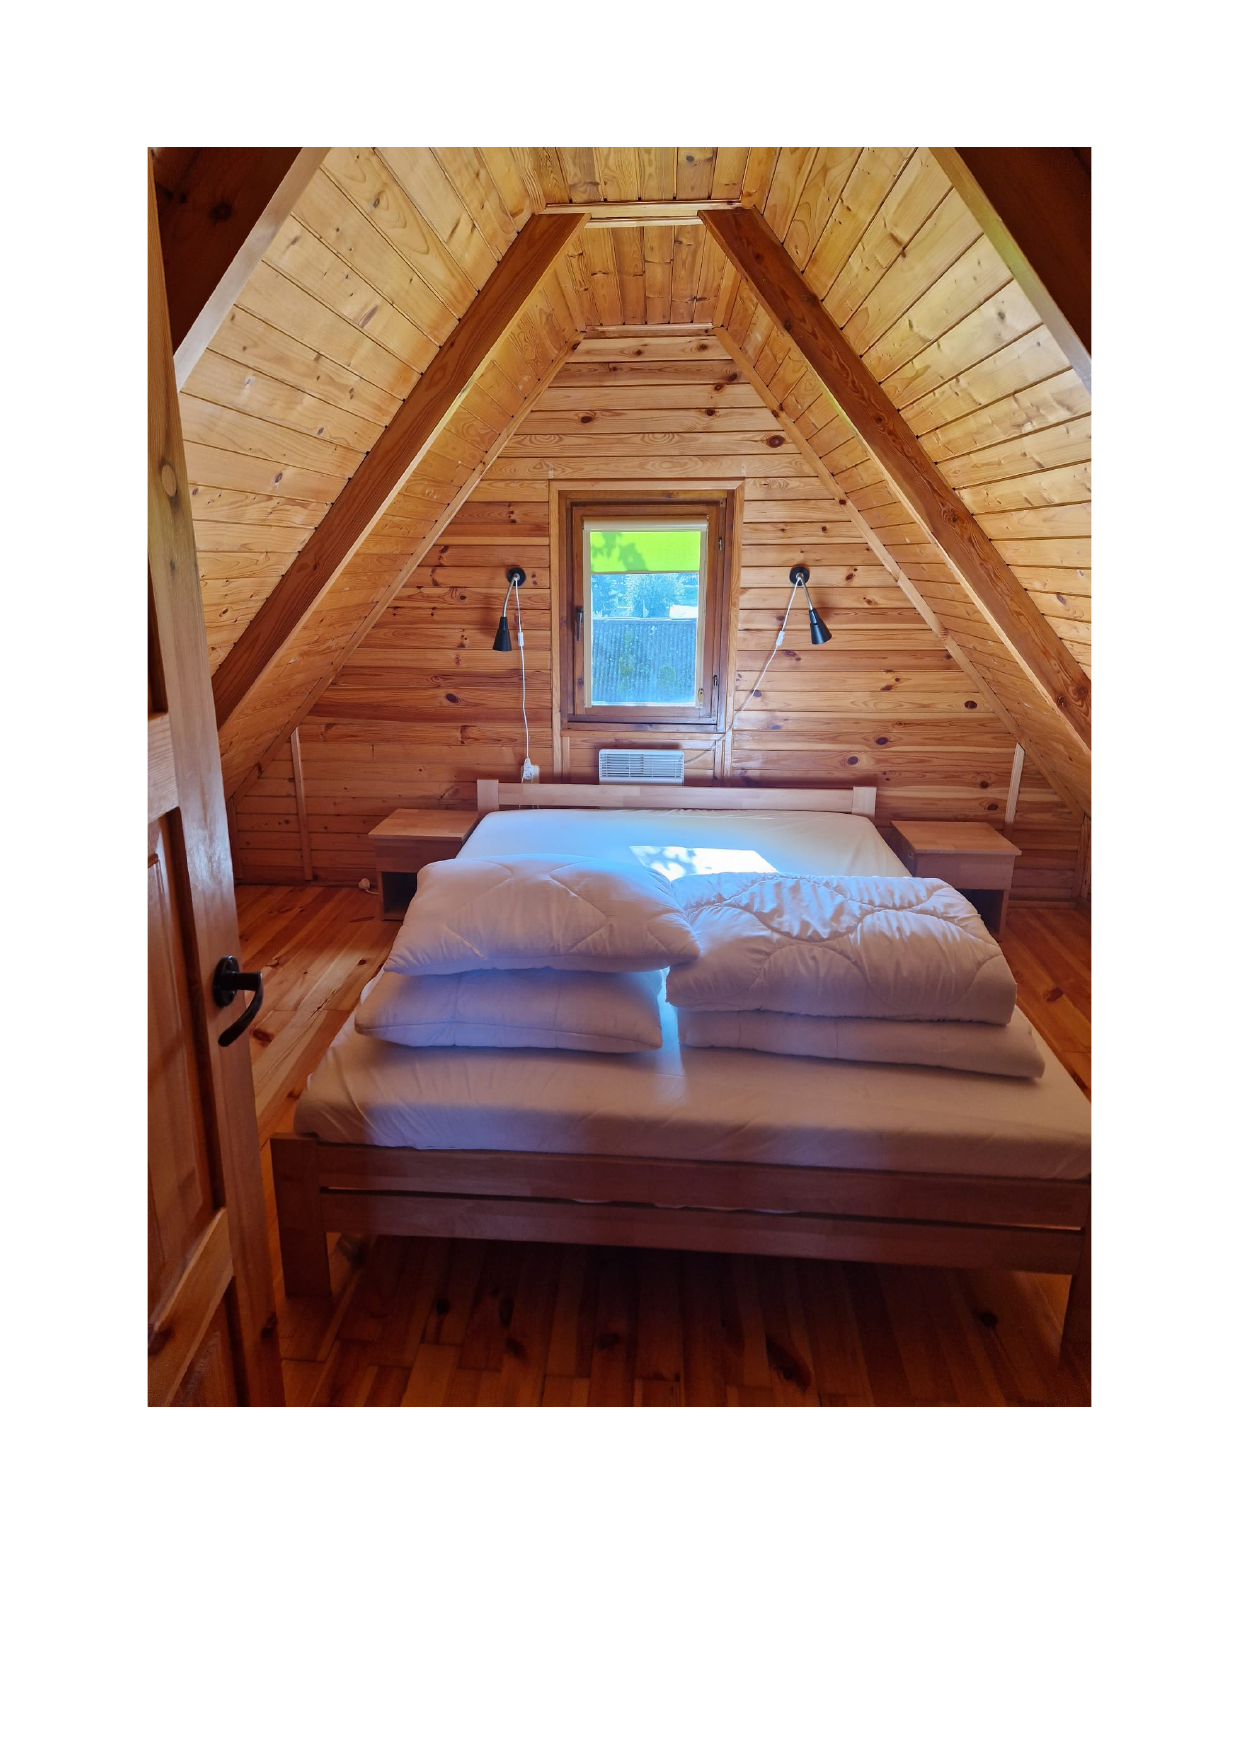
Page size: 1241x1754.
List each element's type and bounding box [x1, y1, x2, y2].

picture [147, 147, 1092, 1407]
